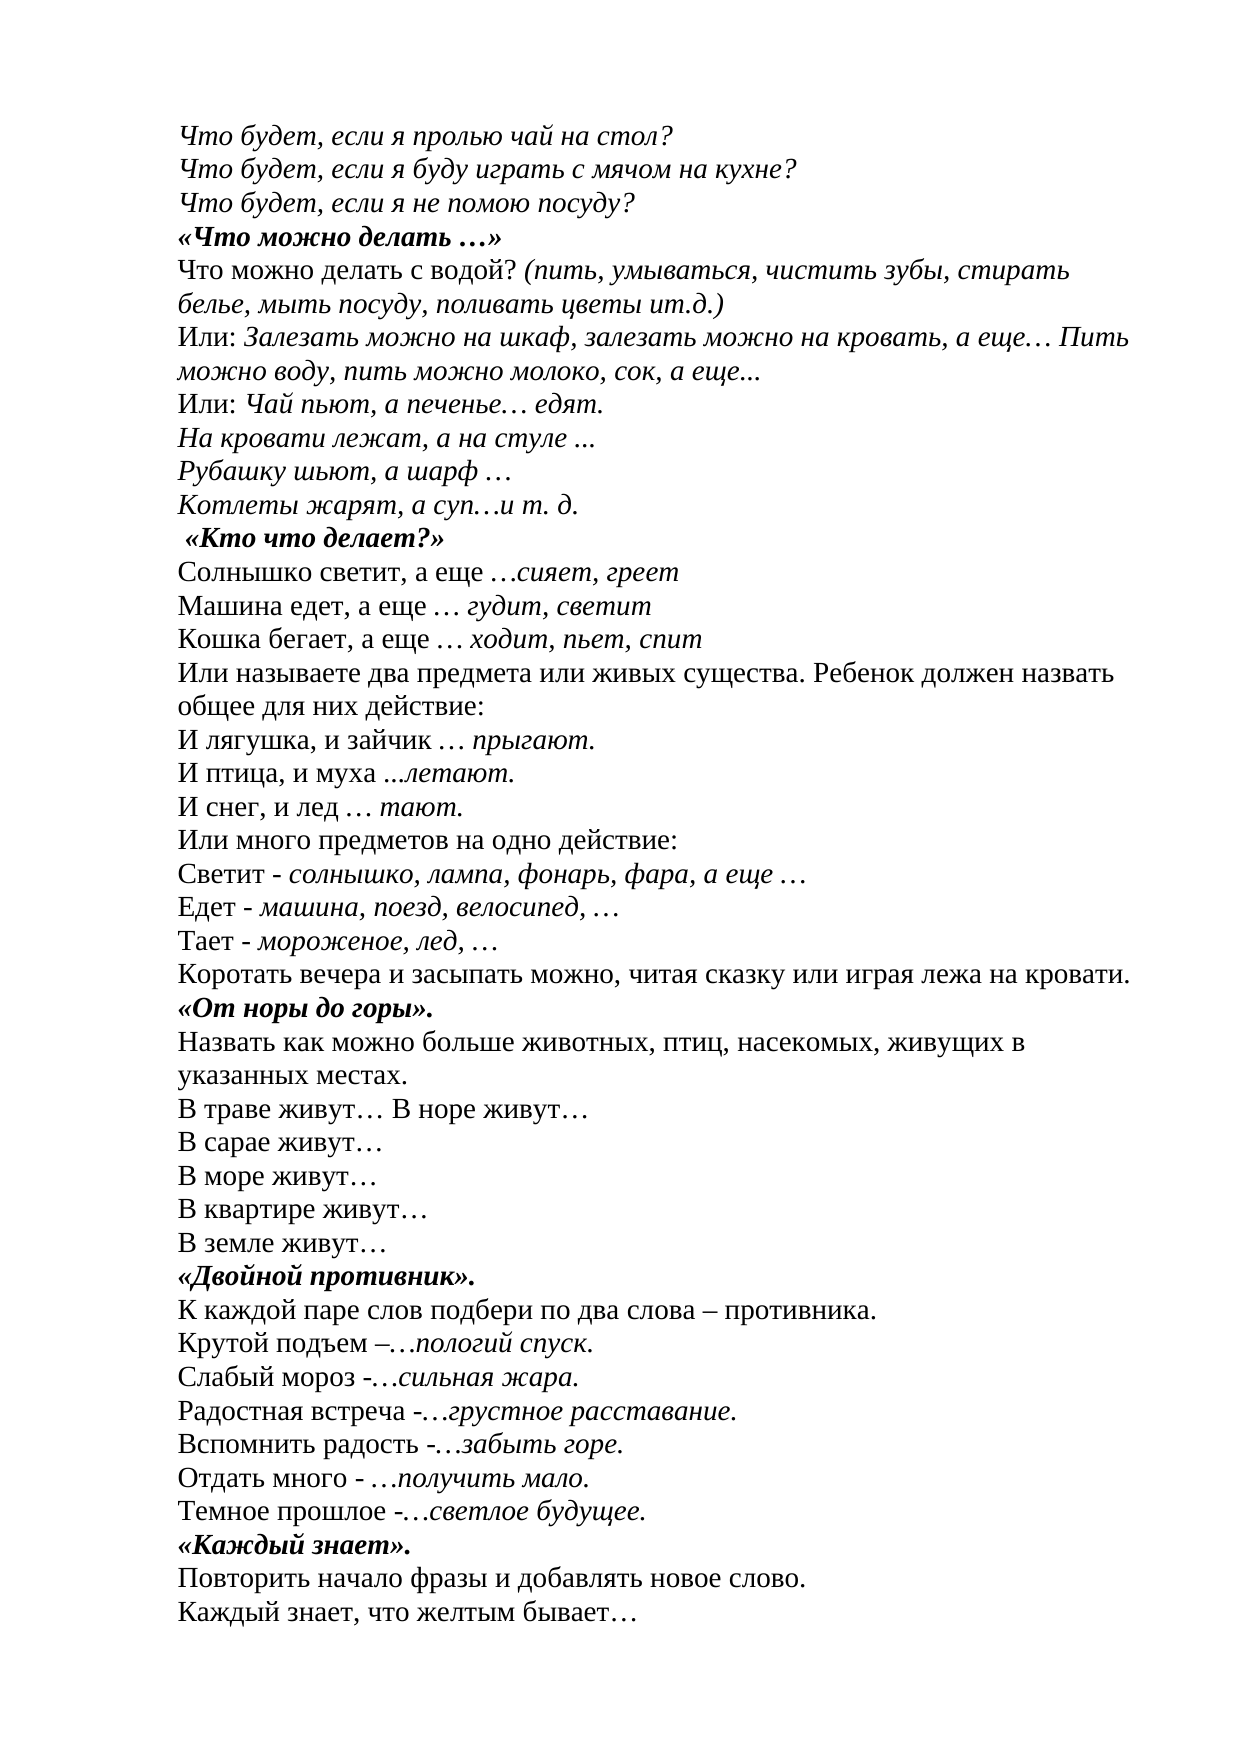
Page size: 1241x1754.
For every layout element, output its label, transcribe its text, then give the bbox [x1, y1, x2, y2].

text Что можно делать с водой? (пить, умываться, чистить зубы, стирать белье, мыть посуду, поливать цветы ит.д.) [177, 252, 1152, 319]
text Рубашку шьют, а шарф … [177, 453, 1152, 487]
text Светит - солнышко, лампа, фонарь, фара, а еще … [177, 856, 1152, 889]
text «От норы до горы». [177, 990, 1152, 1024]
text «Кто что делает?» [177, 521, 1152, 554]
text В траве живут… В норе живут… [177, 1091, 1152, 1124]
text «Каждый знает». [177, 1527, 1152, 1560]
text Машина едет, а еще … гудит, светит [177, 588, 1152, 621]
text На кровати лежат, а на стуле ... [177, 420, 1152, 453]
text К каждой паре слов подбери по два слова – противника. [177, 1292, 1152, 1326]
text Коротать вечера и засыпать можно, читая сказку или играя лежа на кровати. [177, 957, 1152, 990]
text Тает - мороженое, лед, … [177, 923, 1152, 957]
text Что будет, если я буду играть с мячом на кухне? [177, 152, 1152, 185]
text В земле живут… [177, 1225, 1152, 1258]
text Крутой подъем –…пологий спуск. [177, 1326, 1152, 1359]
text Каждый знает, что желтым бывает… [177, 1594, 1152, 1627]
text Что будет, если я не помою посуду? [177, 185, 1152, 219]
text Котлеты жарят, а суп…и т. д. [177, 487, 1152, 521]
text И снег, и лед … тают. [177, 789, 1152, 822]
text Или: Чай пьют, а печенье… едят. [177, 386, 1152, 420]
text Слабый мороз -…сильная жара. [177, 1359, 1152, 1393]
text Отдать много - …получить мало. [177, 1460, 1152, 1493]
text Что будет, если я пролью чай на стол? [177, 118, 1152, 152]
text Солнышко светит, а еще …сияет, греет [177, 554, 1152, 588]
text Повторить начало фразы и добавлять новое слово. [177, 1560, 1152, 1594]
text Кошка бегает, а еще … ходит, пьет, спит [177, 621, 1152, 655]
text Или: Залезать можно на шкаф, залезать можно на кровать, а еще… Пить можно воду, пить можно молоко, сок, а еще... [177, 319, 1152, 386]
text В сарае живут… [177, 1124, 1152, 1158]
text Или много предметов на одно действие: [177, 822, 1152, 856]
text В море живут… [177, 1158, 1152, 1191]
text В квартире живут… [177, 1191, 1152, 1225]
text «Что можно делать …» [177, 219, 1152, 252]
text Вспомнить радость -…забыть горе. [177, 1426, 1152, 1460]
text Темное прошлое -…светлое будущее. [177, 1493, 1152, 1527]
text И птица, и муха ...летают. [177, 755, 1152, 789]
text Едет - машина, поезд, велосипед, … [177, 889, 1152, 923]
text Или называете два предмета или живых существа. Ребенок должен назвать общее для них действие: [177, 655, 1152, 722]
text Назвать как можно больше животных, птиц, насекомых, живущих в указанных местах. [177, 1024, 1152, 1091]
text Радостная встреча -…грустное расставание. [177, 1393, 1152, 1426]
text «Двойной противник». [177, 1258, 1152, 1292]
text И лягушка, и зайчик … прыгают. [177, 722, 1152, 755]
